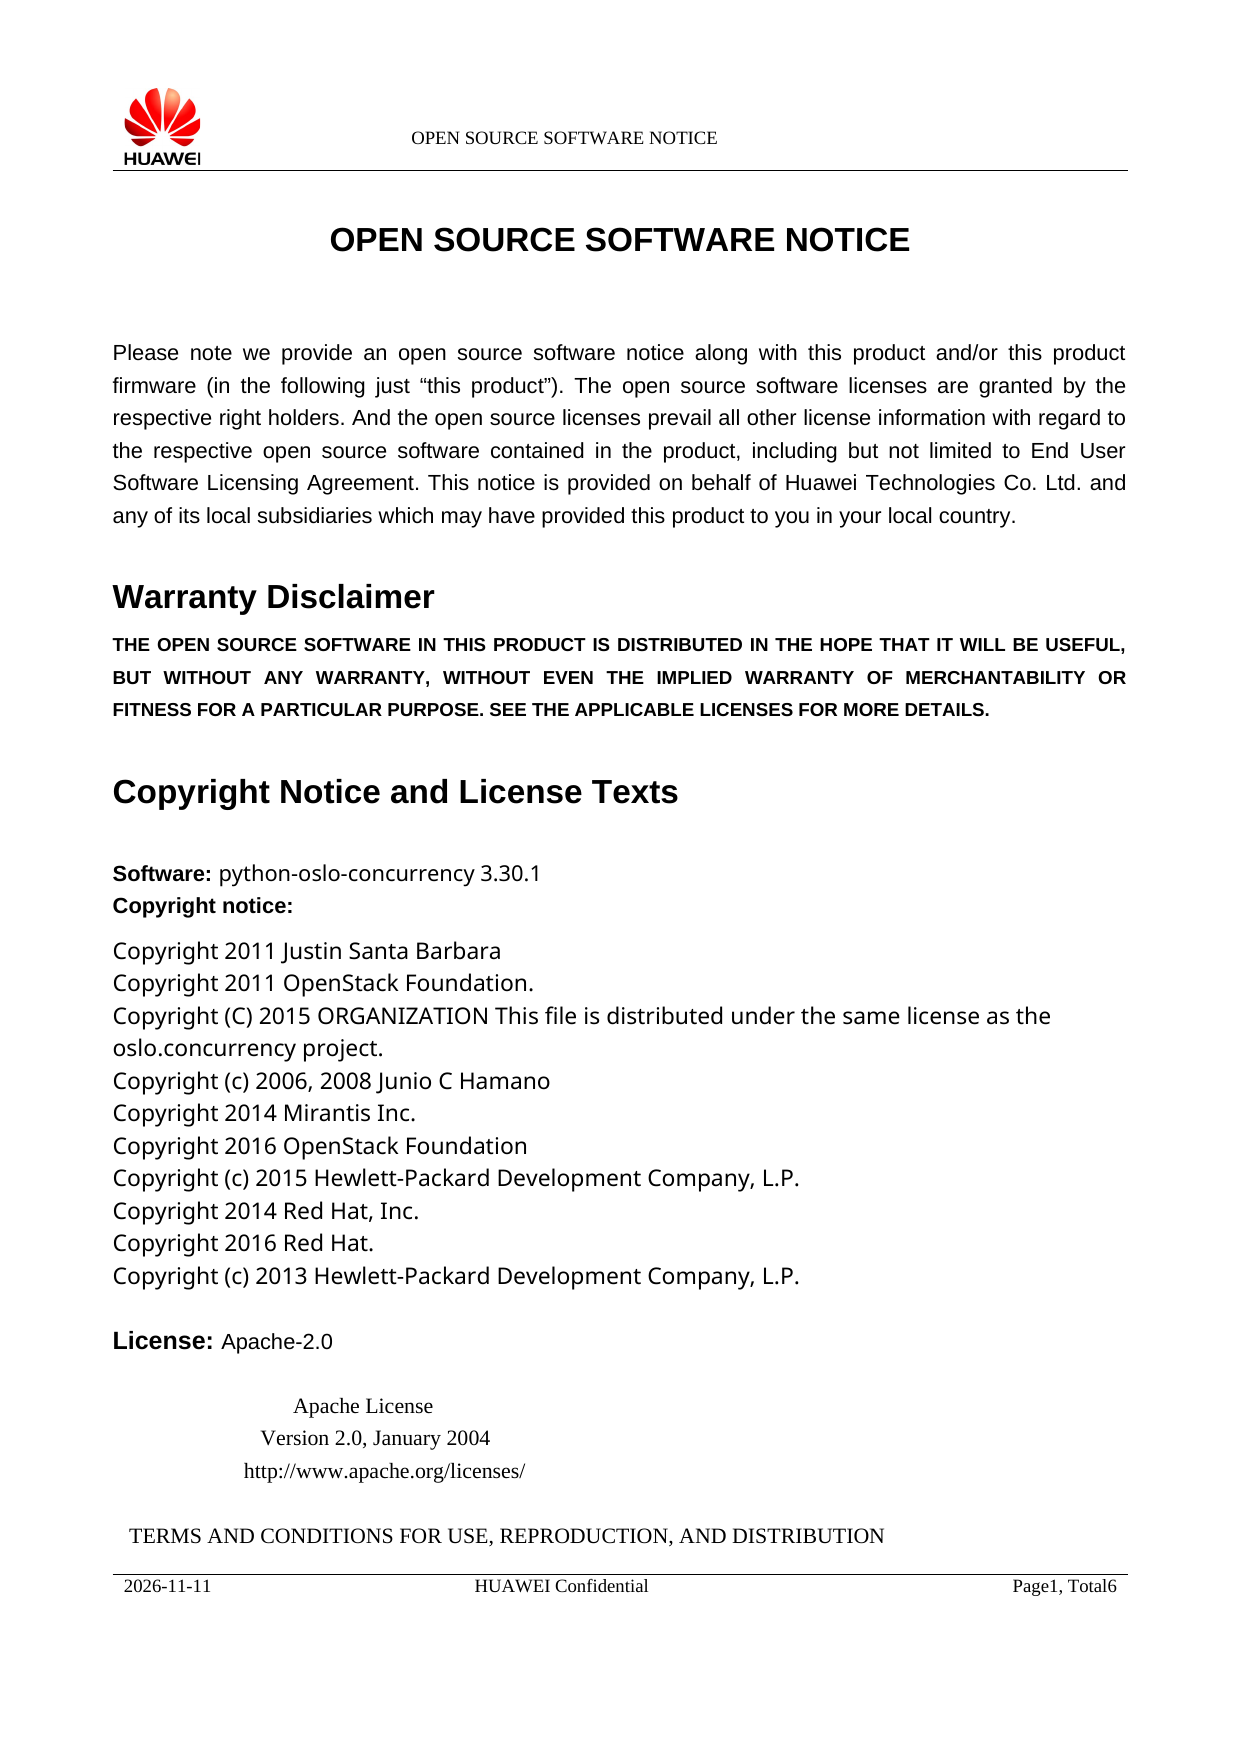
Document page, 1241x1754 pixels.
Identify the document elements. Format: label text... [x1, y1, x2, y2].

text License: Apache-2.0 [112, 1324, 1128, 1356]
text Copyright notice: [112, 889, 1128, 921]
title Software: python-oslo-concurrency 3.30.1 [112, 856, 1128, 889]
text Please note we provide an open source software notice along with this product and/or this product firmware (in the following just “this product”). The open source software licenses are granted by the respective right holders. And the open source licenses prevail all other license information with regard to the respective open source software contained in the product, including but not limited to End User Software Licensing Agreement. This notice is provided on behalf of Huawei Technologies Co. Ltd. and any of its local subsidiaries which may have provided this product to you in your local country. [112, 336, 1128, 531]
text Copyright Notice and License Texts [112, 759, 1128, 824]
text OPEN SOURCE SOFTWARE NOTICE [112, 206, 1128, 271]
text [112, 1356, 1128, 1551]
text Copyright 2011 Justin Santa Barbara Copyright 2011 OpenStack Foundation. Copyright (C) 2015 ORGANIZATION This file is distributed under the same license as the oslo.concurrency project. Copyright (c) 2006, 2008 Junio C Hamano Copyright 2014 Mirantis Inc. Copyright 2016 OpenStack Foundation Copyright (c) 2015 Hewlett-Packard Development Company, L.P. Copyright 2014 Red Hat, Inc. Copyright 2016 Red Hat. Copyright (c) 2013 Hewlett-Packard Development Company, L.P. [112, 934, 1128, 1324]
picture [124, 88, 201, 165]
text Warranty Disclaimer [112, 564, 1128, 629]
text The open source software in this product is distributed in the hope that it will be useful, but WITHOUT ANY WARRANTY, without even the implied warranty of MERCHANTABILITY or FITNESS FOR A PARTICULAR PURPOSE. See the applicable licenses for more details. [112, 629, 1128, 726]
